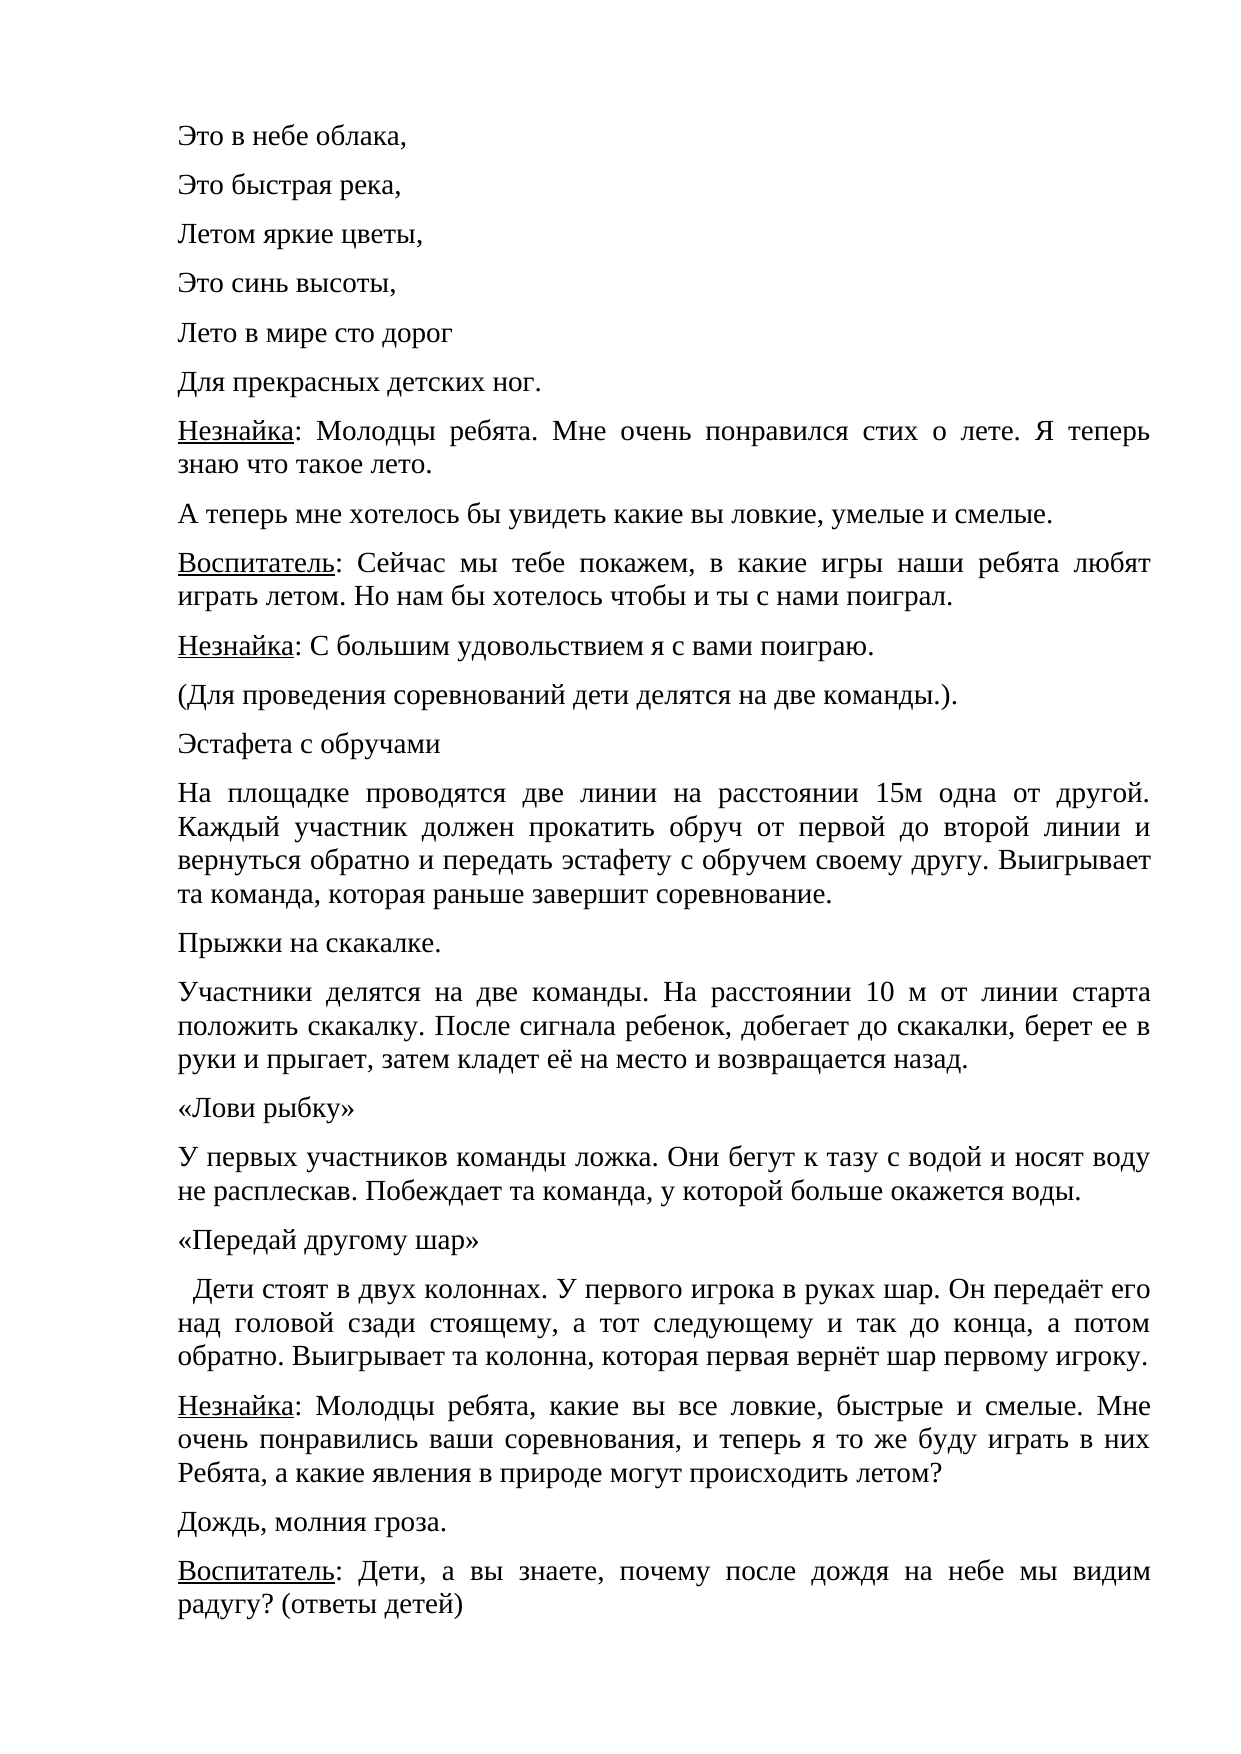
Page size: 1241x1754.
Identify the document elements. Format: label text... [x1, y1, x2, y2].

text Это синь высоты, [177, 266, 1152, 299]
text Это в небе облака, [177, 118, 1152, 152]
text Прыжки на скакалке. [177, 925, 1152, 958]
text Незнайка: С большим удовольствием я с вами поиграю. [177, 628, 1152, 661]
text Незнайка: Молодцы ребята. Мне очень понравился стих о лете. Я теперь знаю что такое лето. [177, 413, 1152, 480]
text Участники делятся на две команды. На расстоянии 10 м от линии старта положить скакалку. После сигнала ребенок, добегает до скакалки, берет ее в руки и прыгает, затем кладет её на место и возвращается назад. [177, 974, 1152, 1075]
text Для прекрасных детских ног. [177, 364, 1152, 397]
text Дождь, молния гроза. [177, 1504, 1152, 1537]
text «Передай другому шар» [177, 1222, 1152, 1256]
text У первых участников команды ложка. Они бегут к тазу с водой и носят воду не расплескав. Побеждает та команда, у которой больше окажется воды. [177, 1139, 1152, 1207]
text Эстафета с обручами [177, 726, 1152, 759]
text «Лови рыбку» [177, 1090, 1152, 1124]
text (Для проведения соревнований дети делятся на две команды.). [177, 677, 1152, 710]
text А теперь мне хотелось бы увидеть какие вы ловкие, умелые и смелые. [177, 496, 1152, 529]
text Дети стоят в двух колоннах. У первого игрока в руках шар. Он передаёт его над головой сзади стоящему, а тот следующему и так до конца, а потом обратно. Выигрывает та колонна, которая первая вернёт шар первому игроку. [177, 1271, 1152, 1372]
text Летом яркие цветы, [177, 216, 1152, 250]
text Это быстрая река, [177, 167, 1152, 201]
text Лето в мире сто дорог [177, 315, 1152, 348]
text Воспитатель: Дети, а вы знаете, почему после дождя на небе мы видим радугу? (ответы детей) [177, 1553, 1152, 1620]
text Воспитатель: Сейчас мы тебе покажем, в какие игры наши ребята любят играть летом. Но нам бы хотелось чтобы и ты с нами поиграл. [177, 545, 1152, 612]
text Незнайка: Молодцы ребята, какие вы все ловкие, быстрые и смелые. Мне очень понравились ваши соревнования, и теперь я то же буду играть в них Ребята, а какие явления в природе могут происходить летом? [177, 1388, 1152, 1488]
text На площадке проводятся две линии на расстоянии 15м одна от другой. Каждый участник должен прокатить обруч от первой до второй линии и вернуться обратно и передать эстафету с обручем своему другу. Выигрывает та команда, которая раньше завершит соревнование. [177, 775, 1152, 909]
